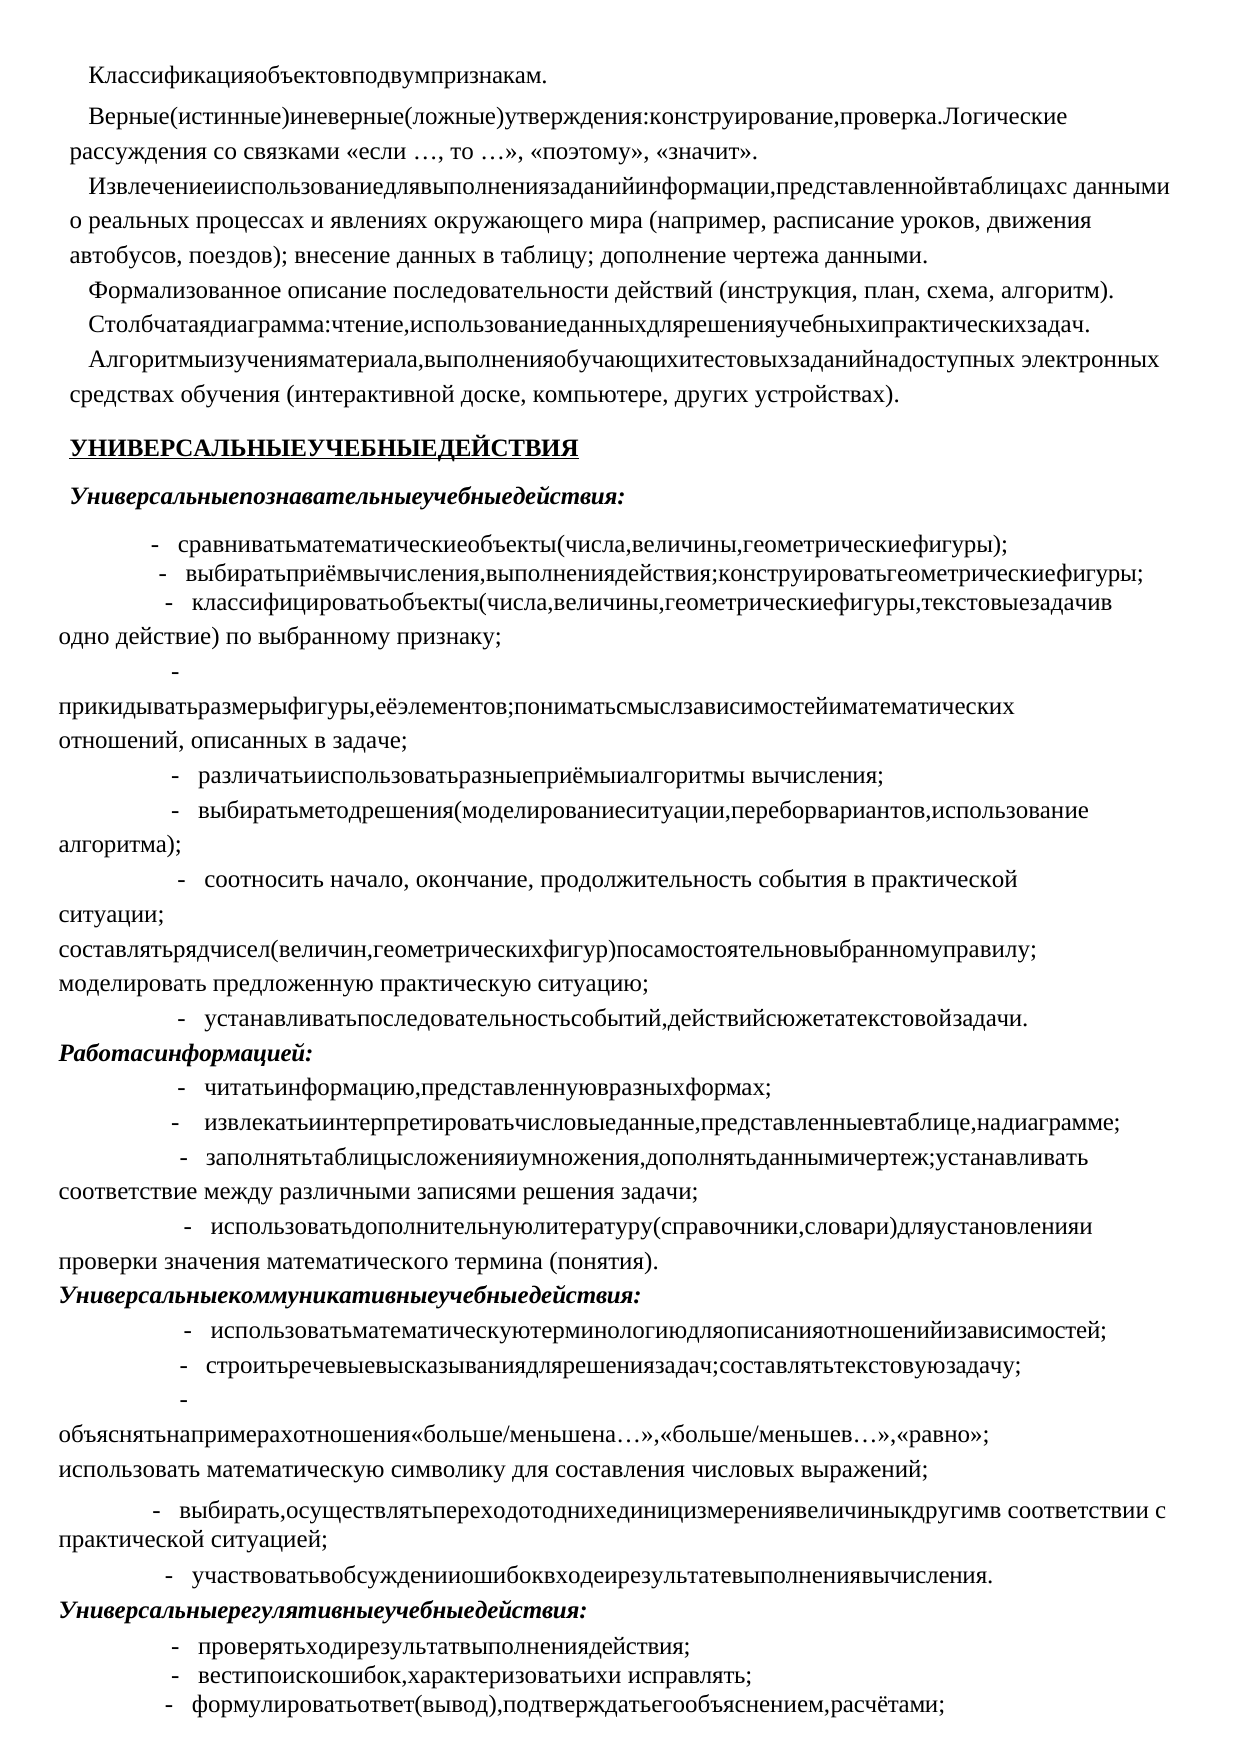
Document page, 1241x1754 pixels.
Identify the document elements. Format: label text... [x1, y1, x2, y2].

text Формализованное описание последовательности действий (инструкция, план, схема, алгоритм). Столбчатаядиаграмма:чтение,использованиеданныхдлярешенияучебныхипрактическихзадач. [88, 275, 1184, 338]
text - проверятьходирезультатвыполнениядействия; [58, 1631, 1184, 1660]
text - использоватьдополнительнуюлитературу(справочники,словари)дляустановленияи проверки значения математического термина (понятия). [58, 1211, 1122, 1274]
subtitle - сравниватьматематическиеобъекты(числа,величины,геометрическиефигуры); [69, 529, 1184, 558]
text - формулироватьответ(вывод),подтверждатьегообъяснением,расчётами; [58, 1689, 1184, 1717]
text - прикидыватьразмерыфигуры,еёэлементов;пониматьсмыслзависимостейиматематических отношений, описанных в задаче; [58, 656, 1122, 754]
text - соотносить начало, окончание, продолжительность события в практической ситуации; составлятьрядчисел(величин,геометрическихфигур)посамостоятельновыбранномуправилу; моделировать предложенную практическую ситуацию; [58, 864, 1122, 997]
text - выбиратьприёмвычисления,выполнениядействия;конструироватьгеометрическиефигуры; [58, 558, 1184, 587]
text Алгоритмыизученияматериала,выполненияобучающихитестовыхзаданийнадоступных электронных средствах обучения (интерактивной доске, компьютере, других устройствах). [69, 344, 1184, 408]
text Извлечениеииспользованиедлявыполнениязаданийинформации,представленнойвтаблицахс данными о реальных процессах и явлениях окружающего мира (например, расписание уроков, движения автобусов, поездов); внесение данных в таблицу; дополнение чертежа данными. [69, 171, 1184, 269]
subtitle УНИВЕРСАЛЬНЫЕУЧЕБНЫЕДЕЙСТВИЯ [69, 433, 1184, 462]
text - участвоватьвобсужденииошибоквходеирезультатевыполнениявычисления. [58, 1560, 1184, 1589]
text - выбиратьметодрешения(моделированиеситуации,переборвариантов,использование алгоритма); [58, 795, 1122, 858]
text - выбирать,осуществлятьпереходотоднихединицизмерениявеличиныкдругимв соответствии с практической ситуацией; [58, 1496, 1184, 1553]
text - строитьречевыевысказываниядлярешениязадач;составлятьтекстовуюзадачу; [58, 1350, 1122, 1379]
text Универсальныерегулятивныеучебныедействия: [58, 1596, 1184, 1624]
text - заполнятьтаблицысложенияиумножения,дополнятьданнымичертеж;устанавливать соответствие между различными записями решения задачи; [58, 1142, 1122, 1205]
text Классификацияобъектовподвумпризнакам. [69, 60, 1184, 89]
text - читатьинформацию,представленнуювразныхформах; [58, 1072, 1122, 1101]
text - различатьииспользоватьразныеприёмыиалгоритмы вычисления; [58, 760, 1122, 789]
subtitle Универсальныепознавательныеучебныедействия: [69, 481, 1184, 510]
text Верные(истинные)иневерные(ложные)утверждения:конструирование,проверка.Логические рассуждения со связками «если …, то …», «поэтому», «значит». [69, 101, 1184, 165]
text Работасинформацией: [58, 1038, 1122, 1066]
text - устанавливатьпоследовательностьсобытий,действийсюжетатекстовойзадачи. [58, 1003, 1122, 1032]
text - вестипоискошибок,характеризоватьихи исправлять; [58, 1660, 1184, 1689]
text - использоватьматематическуютерминологиюдляописанияотношенийизависимостей; [58, 1315, 1122, 1344]
text - извлекатьиинтерпретироватьчисловыеданные,представленныевтаблице,надиаграмме; [58, 1107, 1122, 1136]
text - классифицироватьобъекты(числа,величины,геометрическиефигуры,текстовыезадачив одно действие) по выбранному признаку; [58, 587, 1122, 650]
text Универсальныекоммуникативныеучебныедействия: [58, 1281, 1122, 1309]
